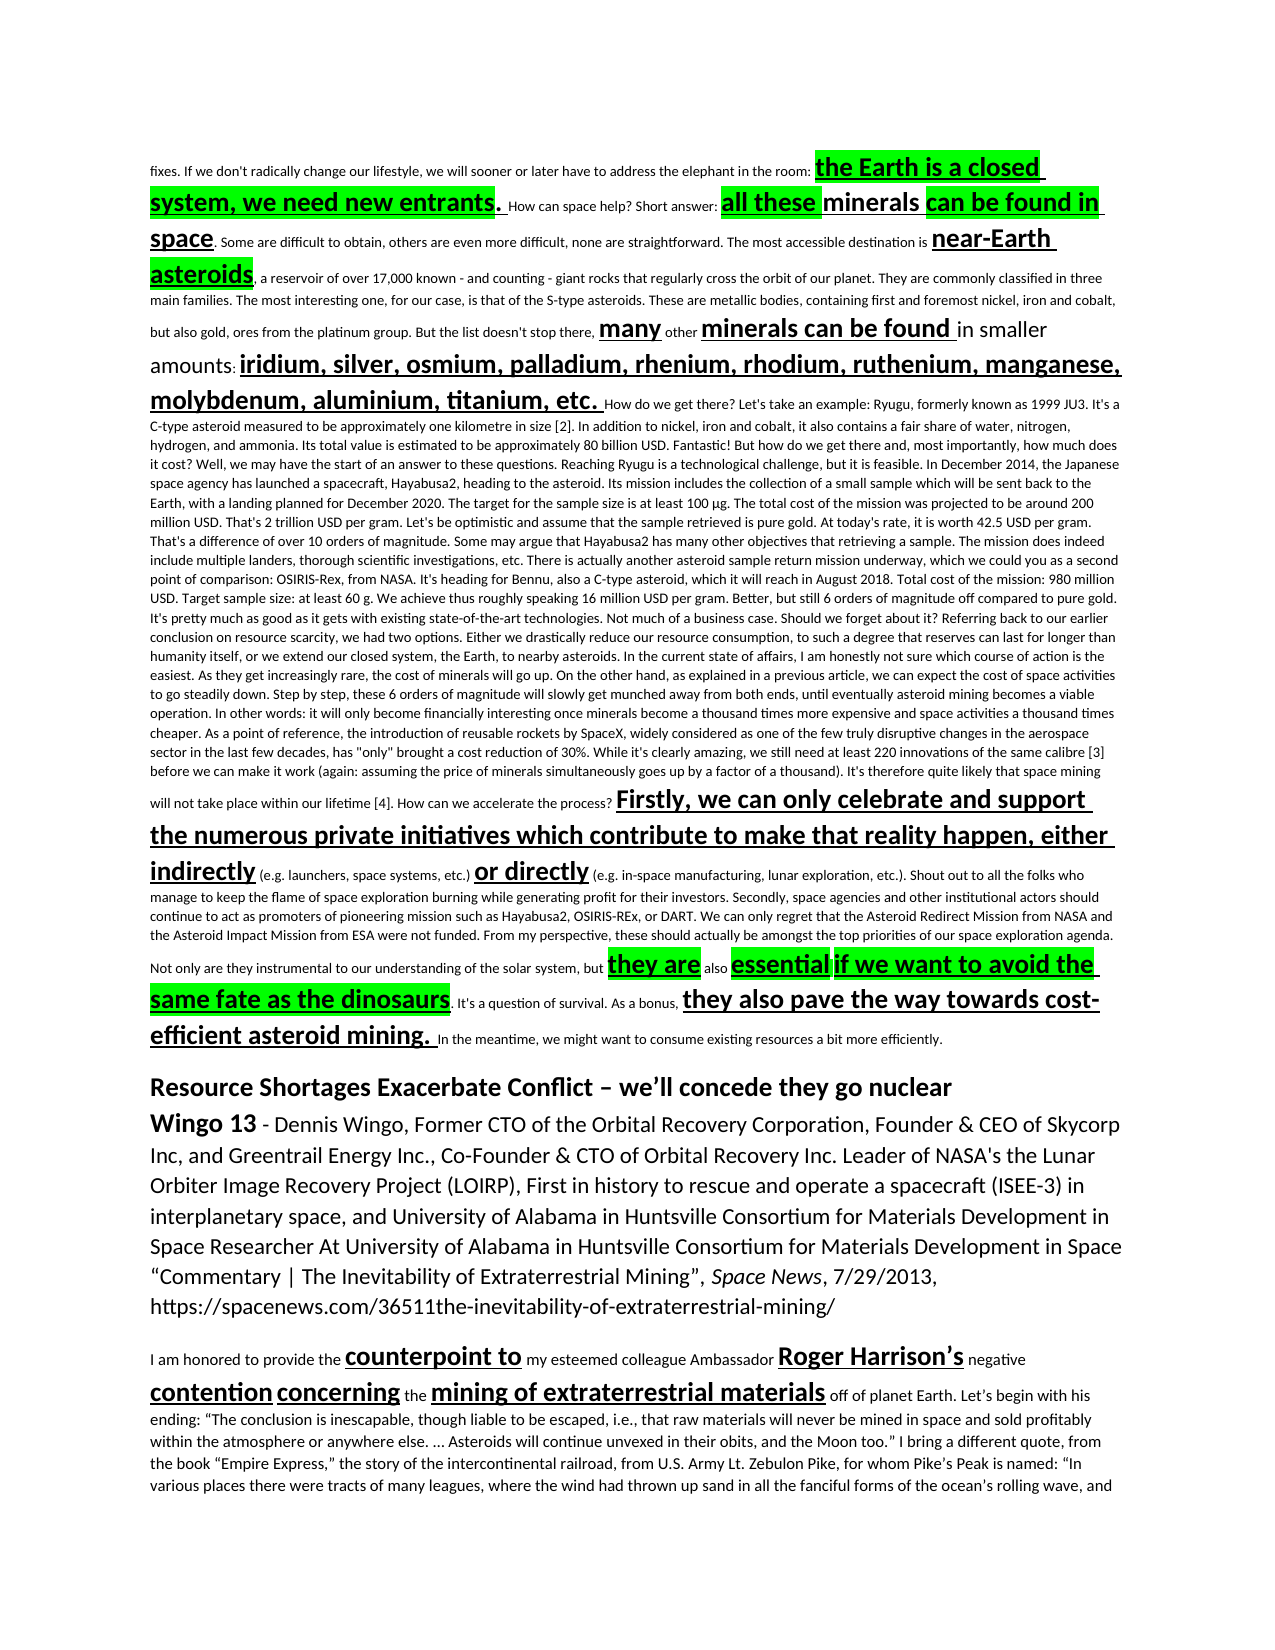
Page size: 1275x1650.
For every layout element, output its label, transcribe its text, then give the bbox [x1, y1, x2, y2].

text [150, 1339, 1125, 1496]
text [150, 150, 1125, 1051]
text Wingo 13 - Dennis Wingo, Former CTO of the Orbital Recovery Corporation, Founder & CEO of Skycorp Inc, and Greentrail Energy Inc., Co-Founder & CTO of Orbital Recovery Inc. Leader of NASA's the Lunar Orbiter Image Recovery Project (LOIRP), First in history to rescue and operate a spacecraft (ISEE-3) in interplanetary space, and University of Alabama in Huntsville Consortium for Materials Development in Space Researcher At University of Alabama in Huntsville Consortium for Materials Development in Space “Commentary | The Inevitability of Extraterrestrial Mining”, Space News, 7/29/2013, https://spacenews.com/36511the-inevitability-of-extraterrestrial-mining/ [150, 1106, 1125, 1321]
subtitle Resource Shortages Exacerbate Conflict – we’ll concede they go nuclear [150, 1071, 1125, 1104]
